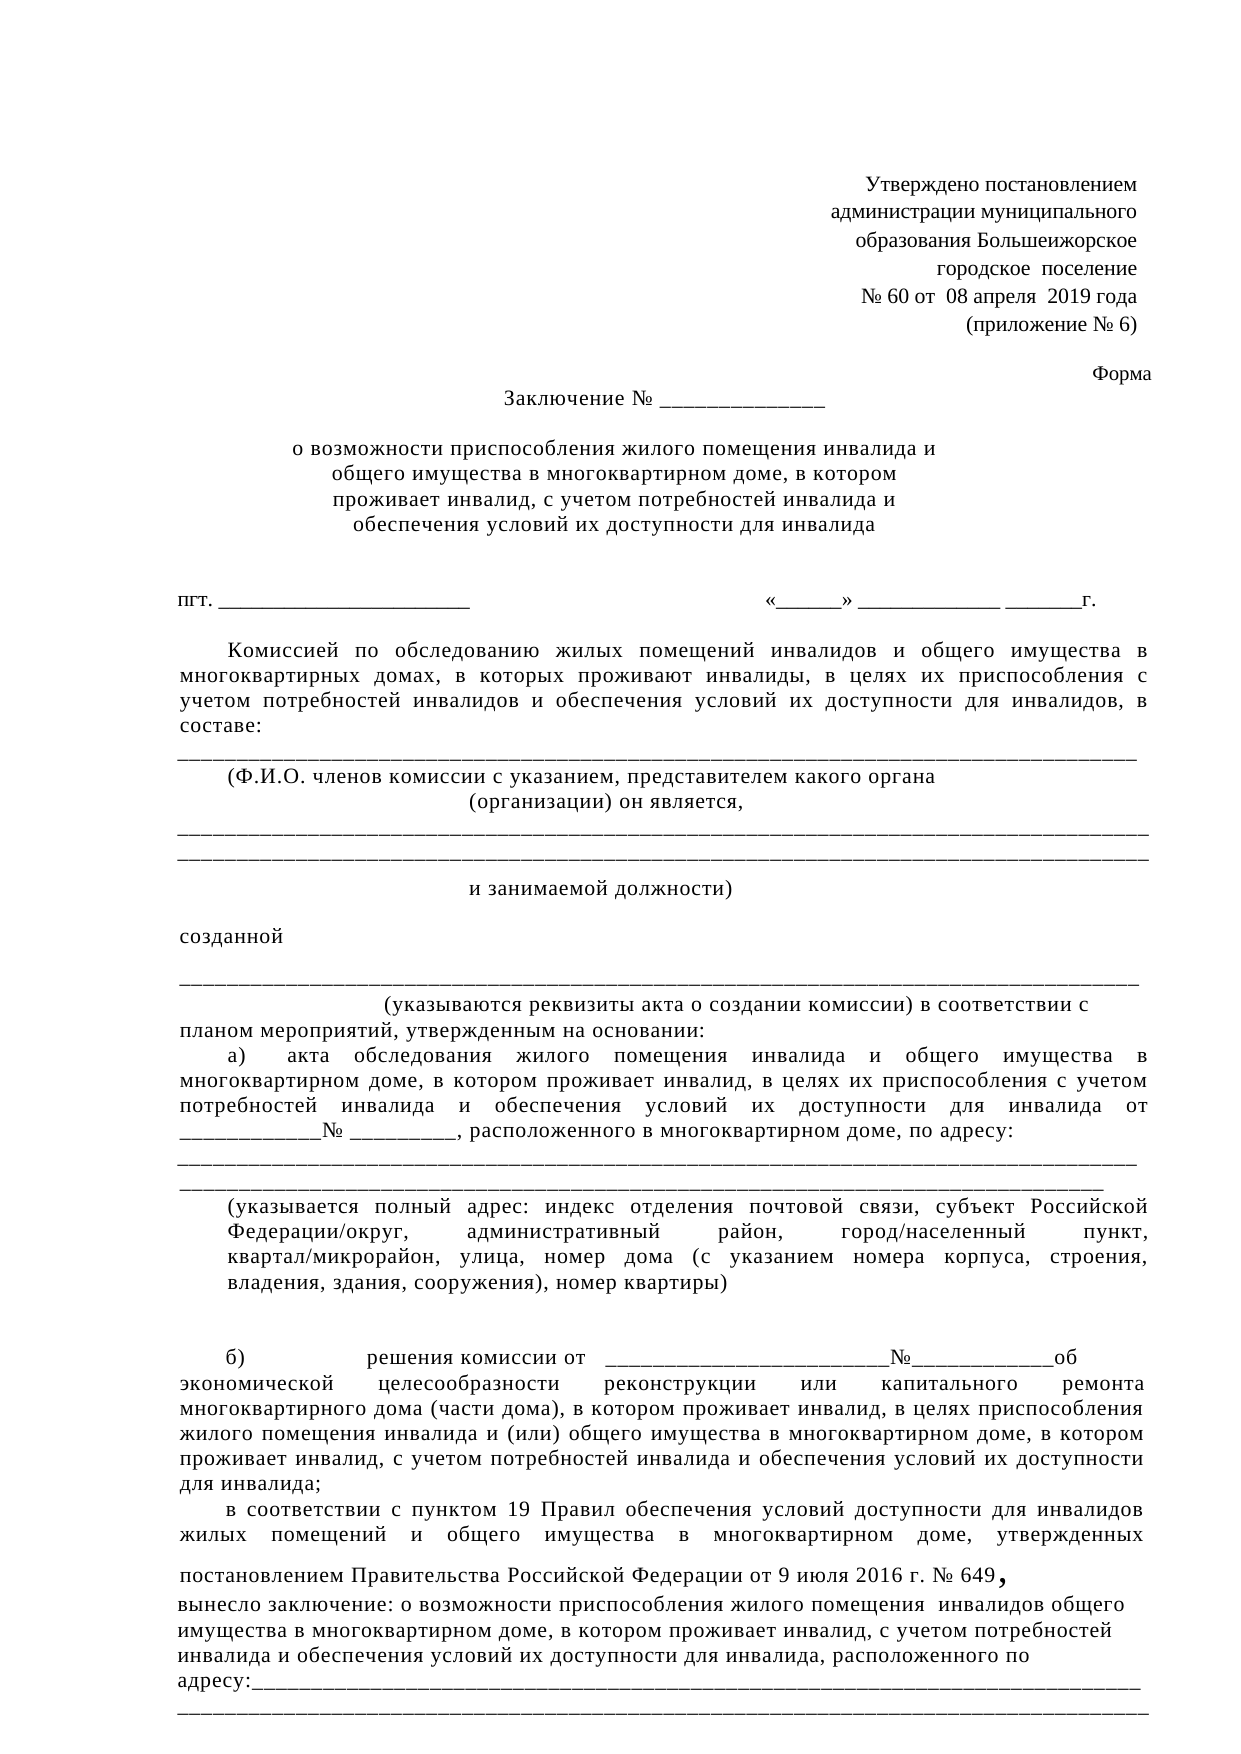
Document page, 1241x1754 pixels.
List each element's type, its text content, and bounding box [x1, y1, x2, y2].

text _______________________________________________________________________________________________________________________________________________________________ [177, 1143, 1149, 1193]
text (указывается полный адрес: индекс отделения почтовой связи, субъект Российской Федерации/округ, административный район, город/населенный пункт, квартал/микрорайон, улица, номер дома (с указанием номера корпуса, строения, владения, здания, сооружения), номер квартиры) [227, 1193, 1149, 1294]
text Комиссией по обследованию жилых помещений инвалидов и общего имущества в многоквартирных домах, в которых проживают инвалиды, в целях их приспособления с учетом потребностей инвалидов и обеспечения условий их доступности для инвалидов, в составе: [179, 637, 1149, 738]
text пгт. _______________________ «______» _____________ _______г. [177, 586, 1152, 612]
text (организации) он является, [469, 788, 1152, 813]
text (Ф.И.О. членов комиссии с указанием, представителем какого органа [179, 763, 1152, 788]
text и занимаемой должности) [469, 864, 1152, 903]
text в соответствии с пунктом 19 Правил обеспечения условий доступности для инвалидов жилых помещений и общего имущества в многоквартирном доме, утвержденных постановлением Правительства Российской Федерации от 9 июля 2016 г. № 649, [179, 1496, 1145, 1591]
text № 60 от 08 апреля 2019 года (приложение № 6) [796, 281, 1137, 337]
text _________________________________________________________________________________ [179, 952, 1152, 991]
text вынесло заключение: о возможности приспособления жилого помещения инвалидов общего имущества в многоквартирном доме, в котором проживает инвалид, с учетом потребностей инвалида и обеспечения условий их доступности для инвалида, расположенного по адресу:_____________________________________________________________________________________________________________________________________________________________ [177, 1591, 1152, 1717]
text ____________________________________________________________________________________________________________________________________________________________________ [177, 813, 1152, 864]
text б) решения комиссии от ________________________№____________об [179, 1344, 1152, 1369]
text о возможности приспособления жилого помещения инвалида и общего имущества в многоквартирном доме, в котором проживает инвалид, с учетом потребностей инвалида и обеспечения условий их доступности для инвалида [286, 435, 943, 536]
text Заключение № ______________ [177, 385, 1152, 410]
text (указываются реквизиты акта о создании комиссии) в соответствии с планом мероприятий, утвержденным на основании: [179, 991, 1149, 1042]
text созданной [179, 912, 1152, 952]
text экономической целесообразности реконструкции или капитального ремонта многоквартирного дома (части дома), в котором проживает инвалид, в целях приспособления жилого помещения инвалида и (или) общего имущества в многоквартирном доме, в котором проживает инвалид, с учетом потребностей инвалида и обеспечения условий их доступности для инвалида; [179, 1369, 1145, 1496]
text Утверждено постановлением администрации муниципального образования Большеижорское городское поселение [796, 168, 1137, 281]
text Форма [177, 361, 1152, 385]
text а) акта обследования жилого помещения инвалида и общего имущества в многоквартирном доме, в котором проживает инвалид, в целях их приспособления с учетом потребностей инвалида и обеспечения условий их доступности для инвалида от ____________№ _________, расположенного в многоквартирном доме, по адресу: [179, 1042, 1149, 1143]
text _________________________________________________________________________________ [177, 738, 1149, 763]
